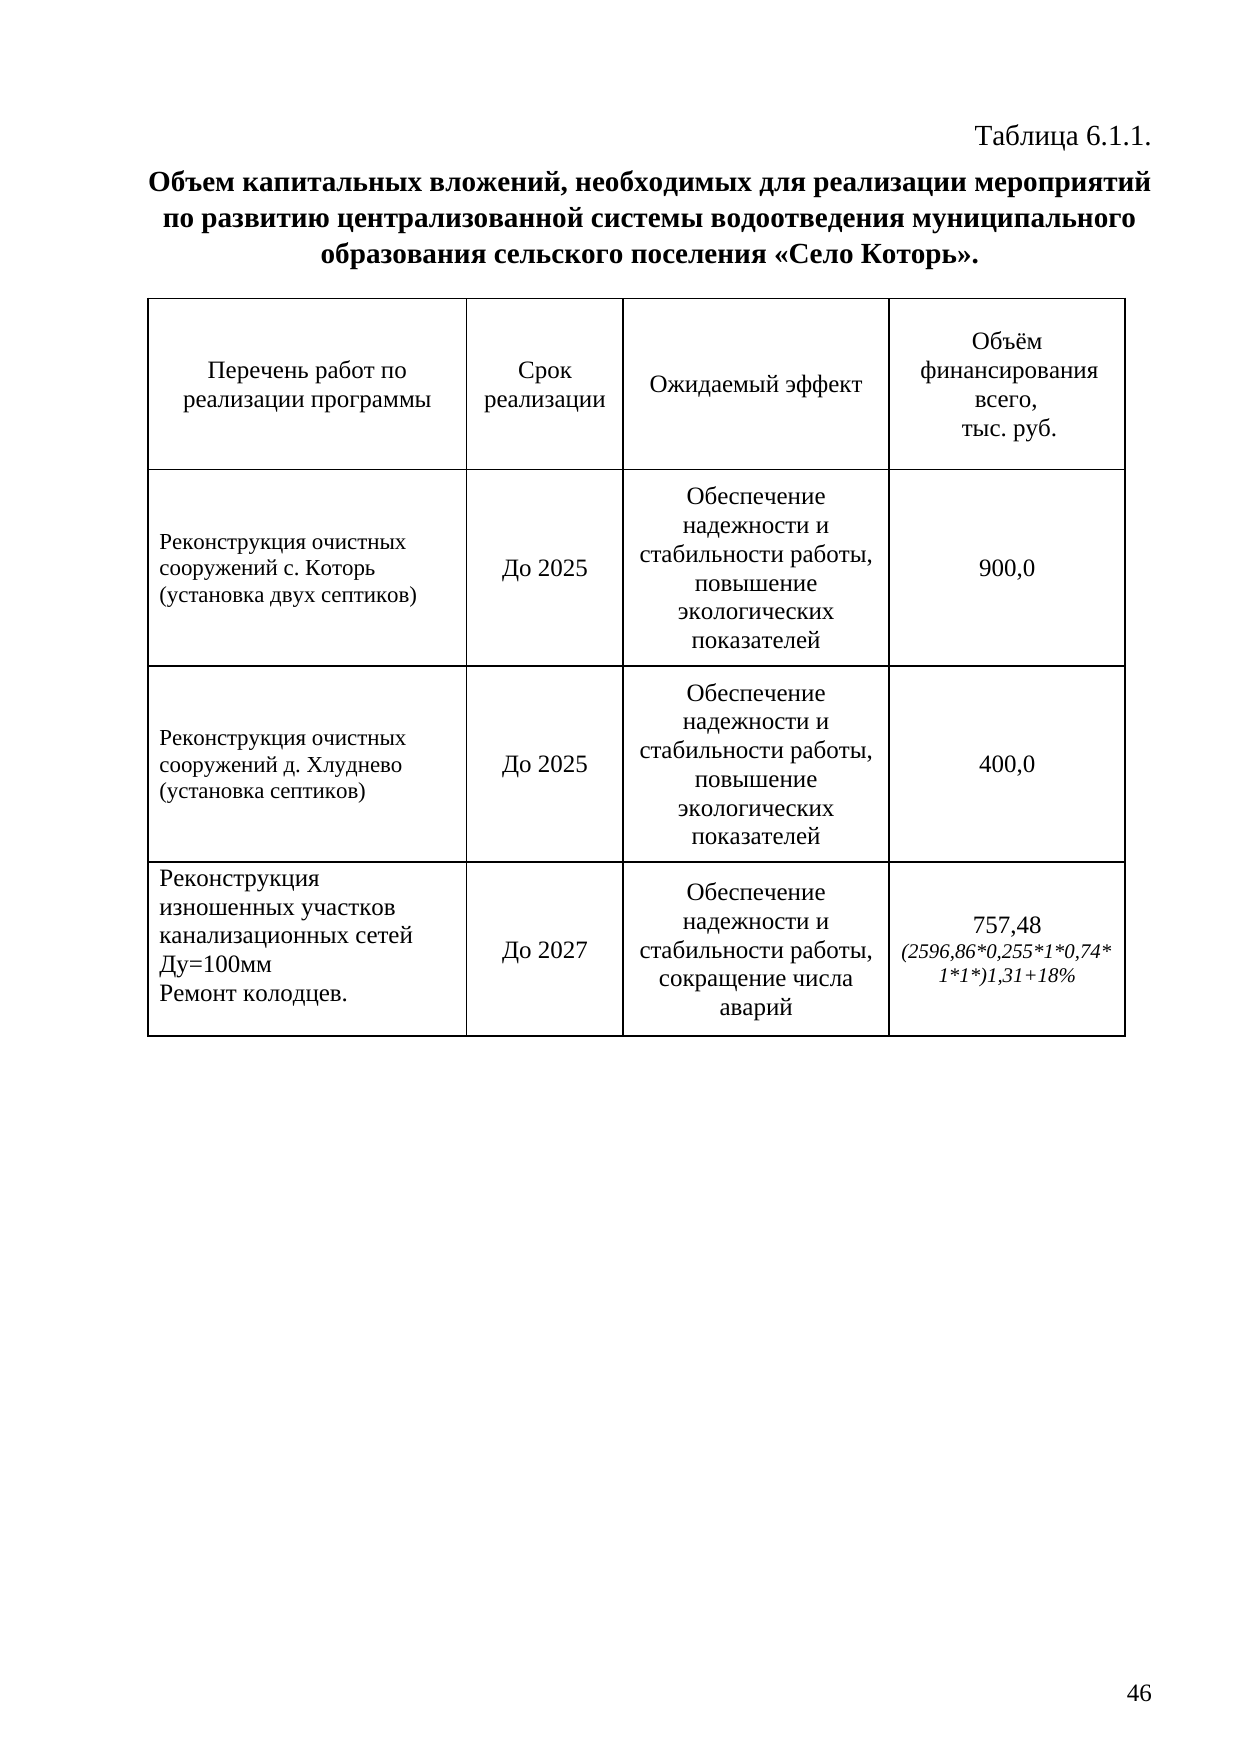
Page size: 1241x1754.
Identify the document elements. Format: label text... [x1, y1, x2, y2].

table_cell 757,48 (2596,86*0,255*1*0,74*1*1*)1,31+18% [890, 863, 1124, 1035]
table_header Объём финансирования всего, тыс. руб. [890, 299, 1124, 469]
table_cell 900,0 [890, 470, 1124, 665]
table_header Срок реализации [467, 299, 622, 469]
table_header Ожидаемый эффект [624, 299, 888, 469]
table_cell Реконструкция изношенных участков канализационных сетей Ду=100мм Ремонт колодцев. [149, 863, 466, 1035]
table_cell До 2025 [467, 667, 622, 861]
table_cell Обеспечение надежности и стабильности работы, повышение экологических показателей [624, 667, 888, 861]
text Таблица 6.1.1. [148, 118, 1152, 152]
table_cell Реконструкция очистных сооружений д. Хлуднево (установка септиков) [149, 667, 466, 861]
table_cell Обеспечение надежности и стабильности работы, повышение экологических показателей [624, 470, 888, 665]
table_cell 400,0 [890, 667, 1124, 861]
table_cell Реконструкция очистных сооружений с. Которь (установка двух септиков) [149, 470, 466, 665]
table_header Перечень работ по реализации программы [149, 299, 466, 469]
text Объем капитальных вложений, необходимых для реализации мероприятий по развитию централизованной системы водоотведения муниципального образования сельского поселения «Село Которь». [148, 164, 1152, 270]
table_cell До 2027 [467, 863, 622, 1035]
table_cell До 2025 [467, 470, 622, 665]
table_cell Обеспечение надежности и стабильности работы, сокращение числа аварий [624, 863, 888, 1035]
